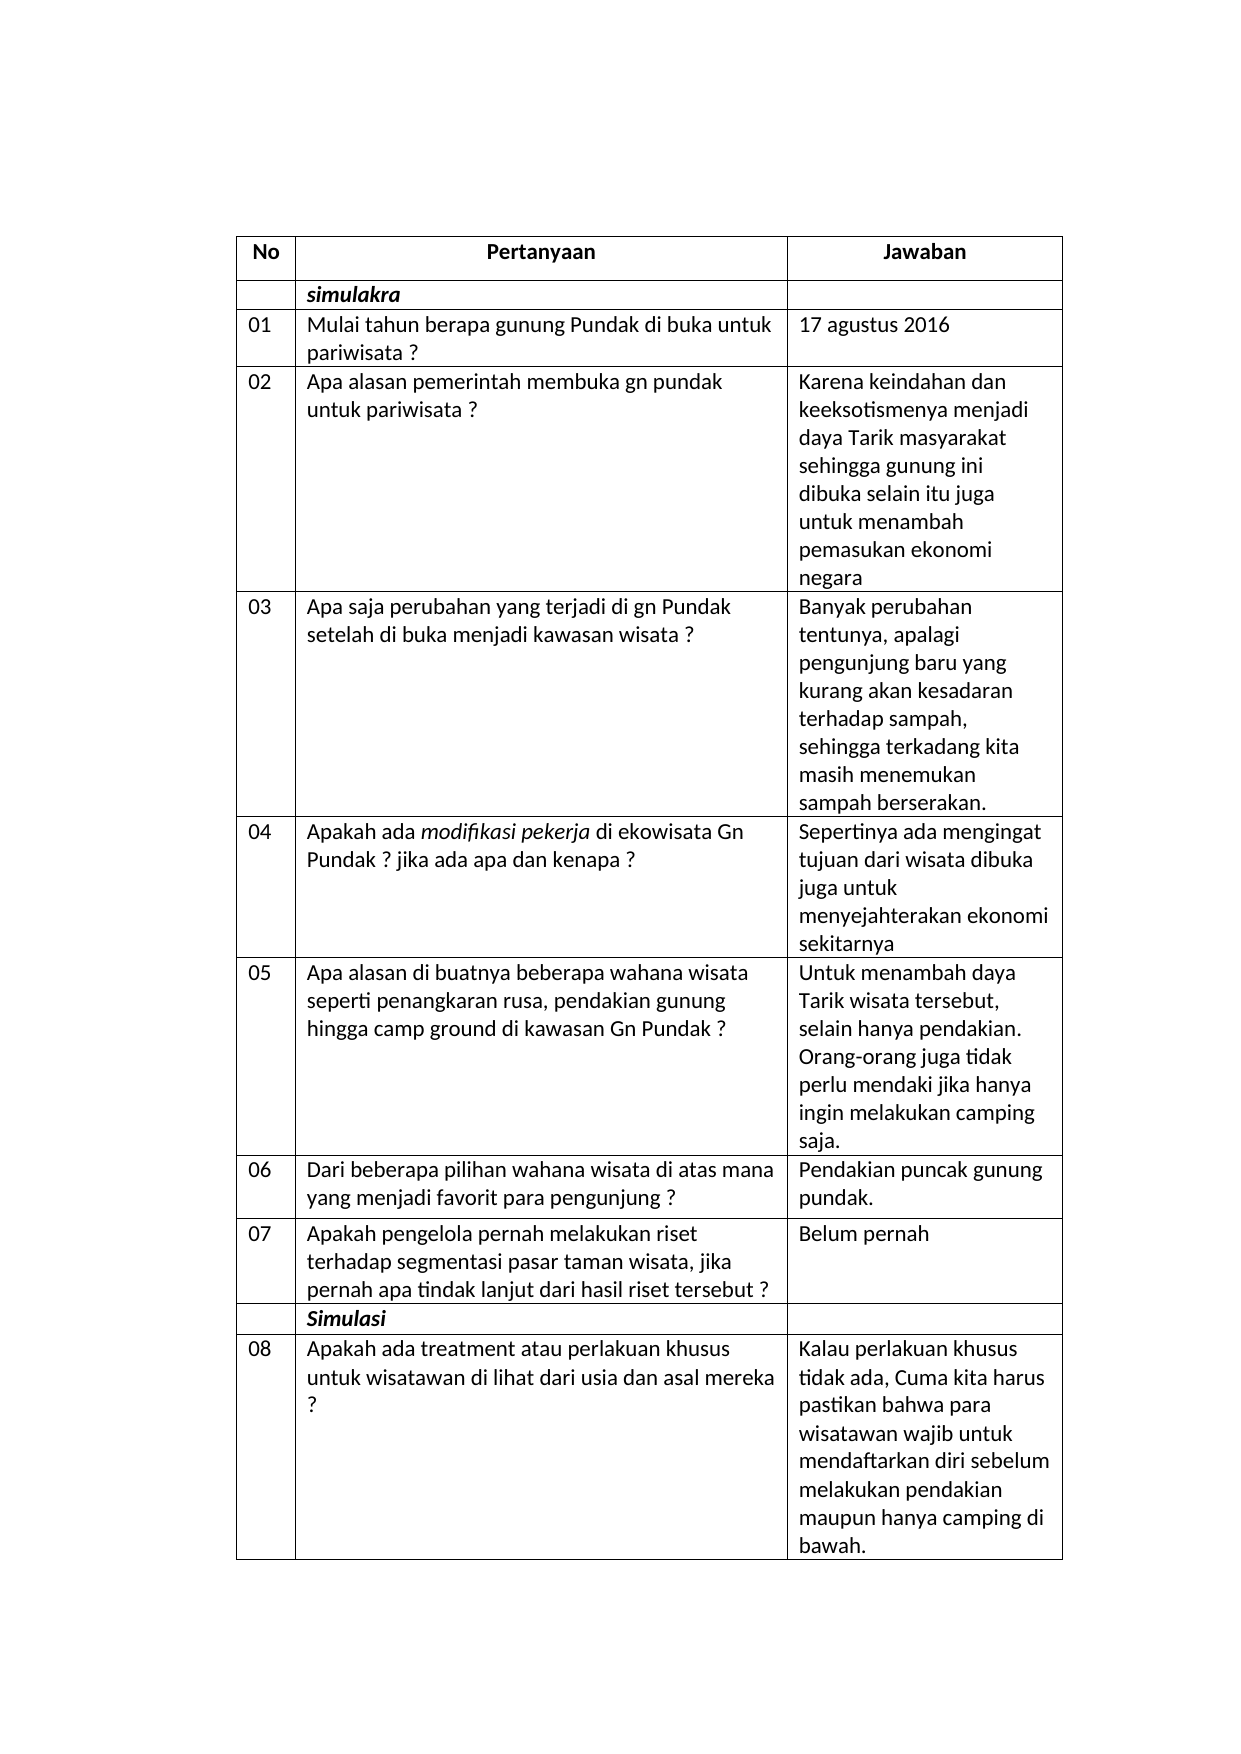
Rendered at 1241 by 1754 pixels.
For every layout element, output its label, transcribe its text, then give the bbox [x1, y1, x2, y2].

table_cell [788, 1304, 1062, 1333]
table_cell 05 [237, 958, 295, 1154]
table_header Pertanyaan [296, 237, 787, 279]
table_cell 08 [237, 1335, 295, 1559]
table_cell Mulai tahun berapa gunung Pundak di buka untuk pariwisata ? [296, 310, 787, 366]
table_cell Apakah ada treatment atau perlakuan khusus untuk wisatawan di lihat dari usia dan asal mereka ? [296, 1335, 787, 1559]
table_cell Apa saja perubahan yang terjadi di gn Pundak setelah di buka menjadi kawasan wisata ? [296, 592, 787, 816]
table_cell Apakah ada modifikasi pekerja di ekowisata Gn Pundak ? jika ada apa dan kenapa ? [296, 817, 787, 957]
table_cell 06 [237, 1156, 295, 1218]
table_cell Karena keindahan dan keeksotismenya menjadi daya Tarik masyarakat sehingga gunung ini dibuka selain itu juga untuk menambah pemasukan ekonomi negara [788, 367, 1062, 591]
table_cell 02 [237, 367, 295, 591]
table_cell [237, 1304, 295, 1333]
table_cell Apa alasan di buatnya beberapa wahana wisata seperti penangkaran rusa, pendakian gunung hingga camp ground di kawasan Gn Pundak ? [296, 958, 787, 1154]
table_cell Kalau perlakuan khusus tidak ada, Cuma kita harus pastikan bahwa para wisatawan wajib untuk mendaftarkan diri sebelum melakukan pendakian maupun hanya camping di bawah. [788, 1335, 1062, 1559]
table_cell 01 [237, 310, 295, 366]
table_cell 04 [237, 817, 295, 957]
table_cell [788, 281, 1062, 309]
table_cell 07 [237, 1219, 295, 1303]
table_cell Belum pernah [788, 1219, 1062, 1303]
table_cell Simulasi [296, 1304, 787, 1333]
table_cell Dari beberapa pilihan wahana wisata di atas mana yang menjadi favorit para pengunjung ? [296, 1156, 787, 1218]
table_cell Pendakian puncak gunung pundak. [788, 1156, 1062, 1218]
table_cell Untuk menambah daya Tarik wisata tersebut, selain hanya pendakian. Orang-orang juga tidak perlu mendaki jika hanya ingin melakukan camping saja. [788, 958, 1062, 1154]
table_cell Apa alasan pemerintah membuka gn pundak untuk pariwisata ? [296, 367, 787, 591]
table_cell Sepertinya ada mengingat tujuan dari wisata dibuka juga untuk menyejahterakan ekonomi sekitarnya [788, 817, 1062, 957]
table_cell Apakah pengelola pernah melakukan riset terhadap segmentasi pasar taman wisata, jika pernah apa tindak lanjut dari hasil riset tersebut ? [296, 1219, 787, 1303]
table_header Jawaban [788, 237, 1062, 279]
table_cell simulakra [296, 281, 787, 309]
table_cell 17 agustus 2016 [788, 310, 1062, 366]
table_cell [237, 281, 295, 309]
table_cell Banyak perubahan tentunya, apalagi pengunjung baru yang kurang akan kesadaran terhadap sampah, sehingga terkadang kita masih menemukan sampah berserakan. [788, 592, 1062, 816]
table_cell 03 [237, 592, 295, 816]
table_header No [237, 237, 295, 279]
